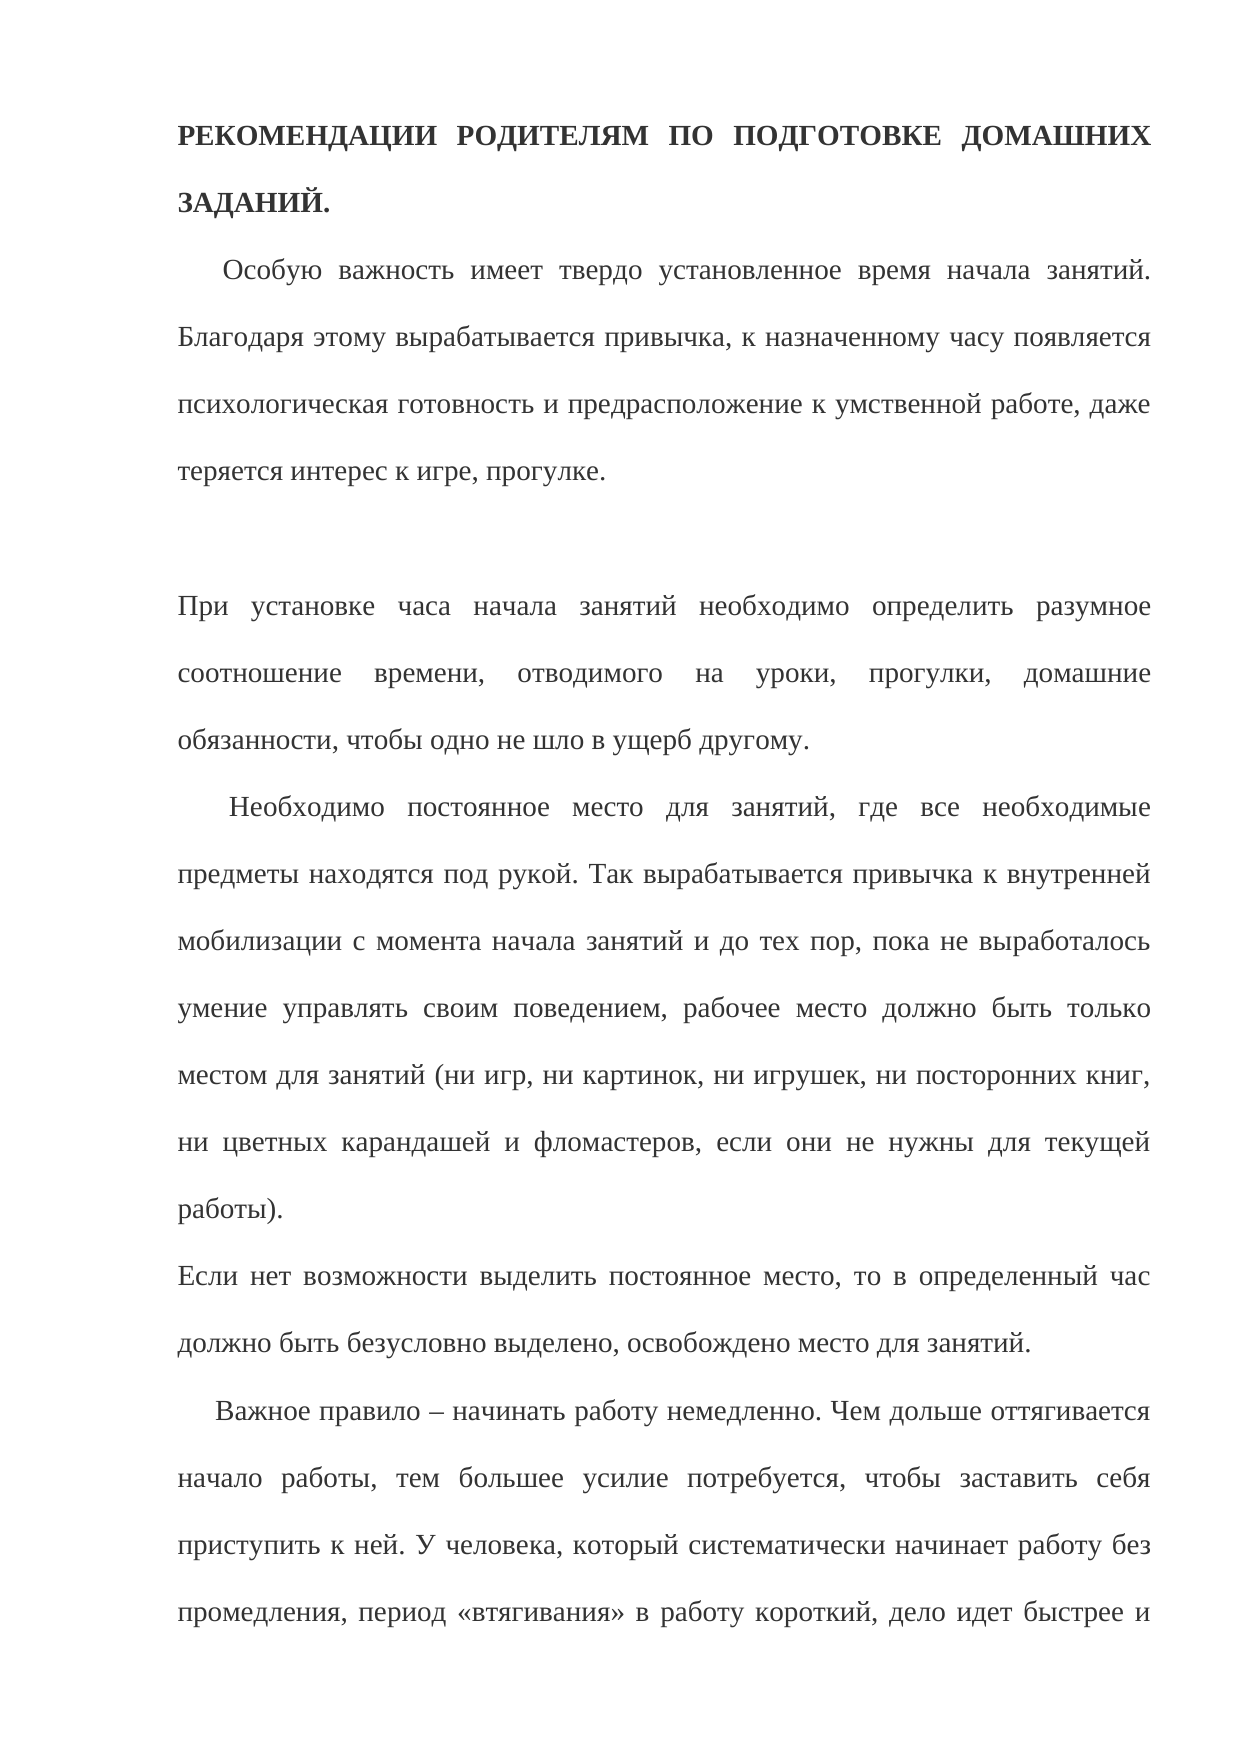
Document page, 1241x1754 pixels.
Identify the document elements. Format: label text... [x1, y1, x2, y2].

text Особую важность имеет твердо установленное время начала занятий. Благодаря этому вырабатывается привычка, к назначенному часу появляется психологическая готовность и предрасположение к умственной работе, даже теряется интерес к игре, прогулке. [177, 252, 1152, 487]
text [177, 1393, 1152, 1627]
text При установке часа начала занятий необходимо определить разумное соотношение времени, отводимого на уроки, прогулки, домашние обязанности, чтобы одно не шло в ущерб другому. [177, 521, 1152, 755]
text РЕКОМЕНДАЦИИ РОДИТЕЛЯМ ПО ПОДГОТОВКЕ ДОМАШНИХ ЗАДАНИЙ. [177, 118, 1152, 219]
text Необходимо постоянное место для занятий, где все необходимые предметы находятся под рукой. Так вырабатывается привычка к внутренней мобилизации с момента начала занятий и до тех пор, пока не выработалось умение управлять своим поведением, рабочее место должно быть только местом для занятий (ни игр, ни картинок, ни игрушек, ни посторонних книг, ни цветных карандашей и фломастеров, если они не нужны для текущей работы). Если нет возможности выделить постоянное место, то в определенный час должно быть безусловно выделено, освобождено место для занятий. [177, 789, 1152, 1359]
